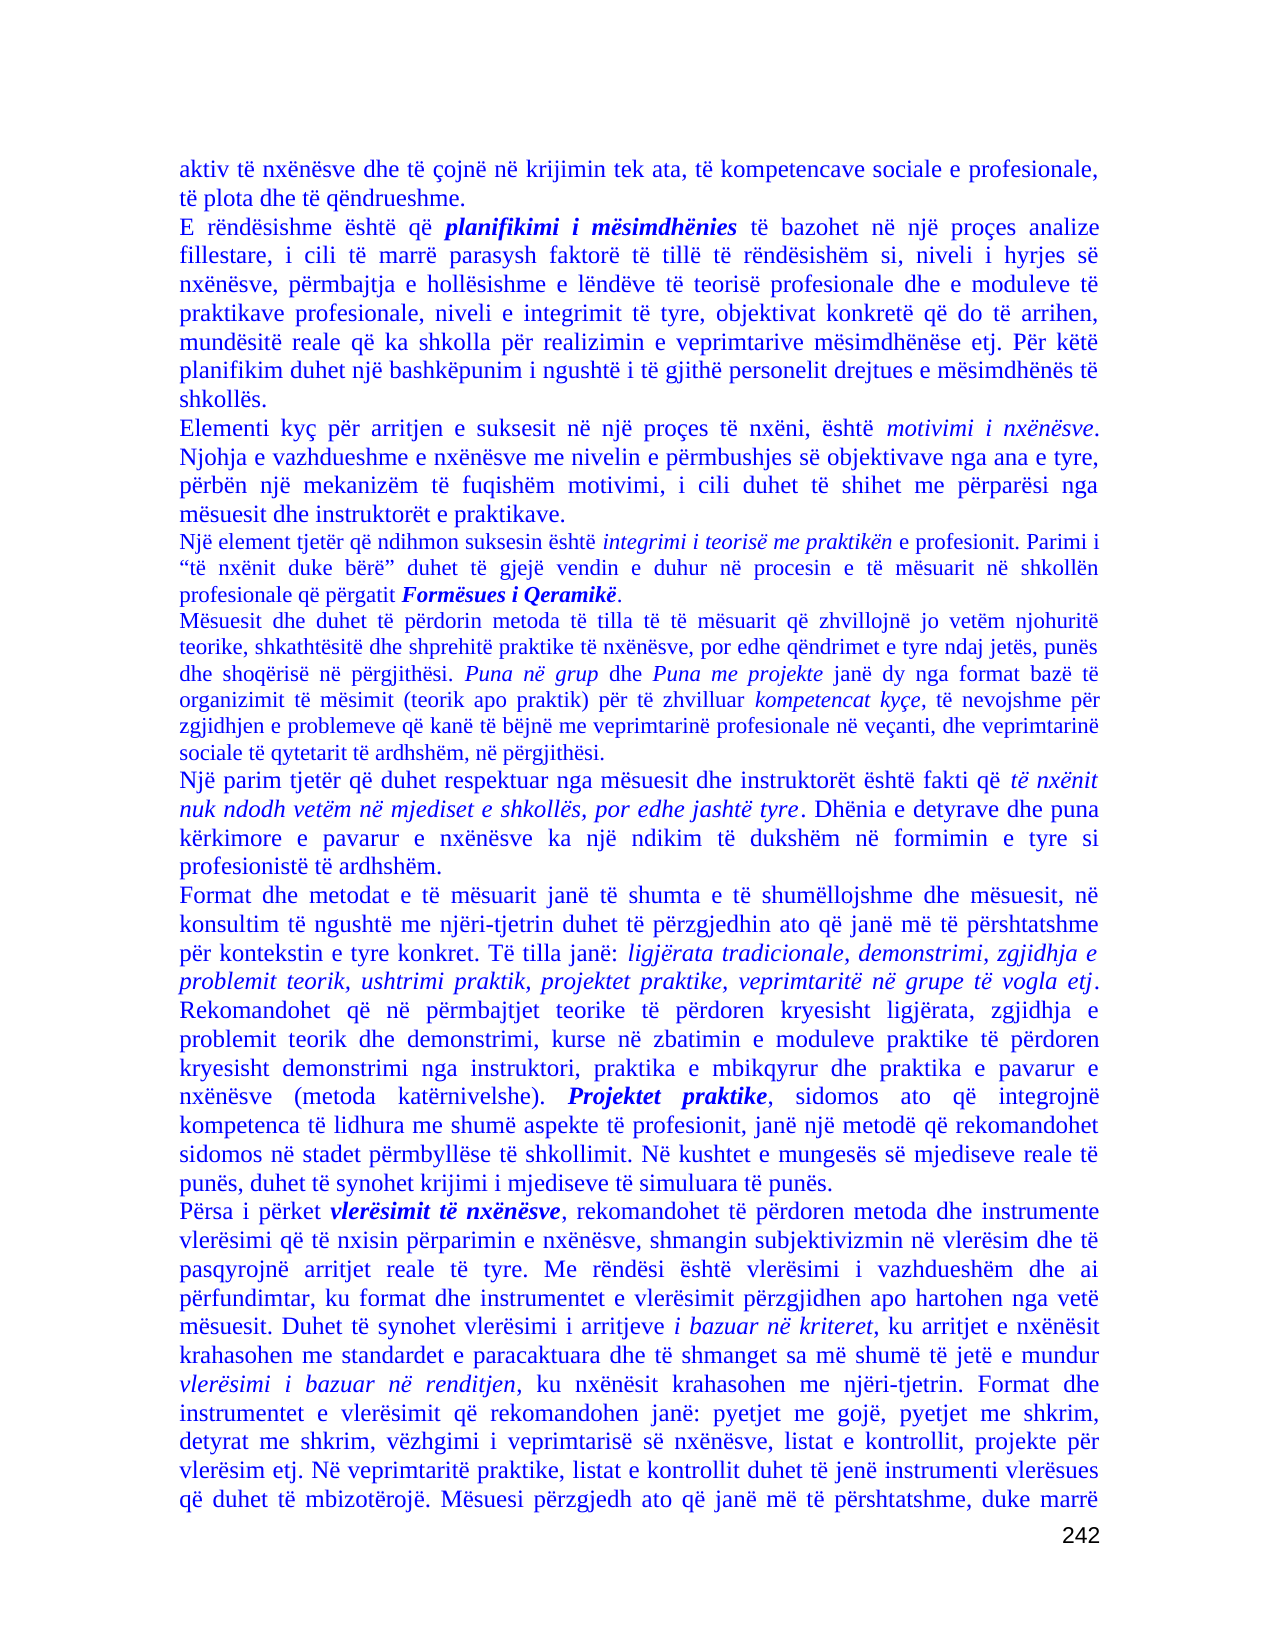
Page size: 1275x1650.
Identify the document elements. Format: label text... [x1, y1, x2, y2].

text Mësuesit dhe duhet të përdorin metoda të tilla të të mësuarit që zhvillojnë jo vetëm njohuritë teorike, shkathtësitë dhe shprehitë praktike të nxënësve, por edhe qëndrimet e tyre ndaj jetës, punës dhe shoqërisë në përgjithësi. Puna në grup dhe Puna me projekte janë dy nga format bazë të organizimit të mësimit (teorik apo praktik) për të zhvilluar kompetencat kyçe, të nevojshme për zgjidhjen e problemeve që kanë të bëjnë me veprimtarinë profesionale në veçanti, dhe veprimtarinë sociale të qytetarit të ardhshëm, në përgjithësi. [179, 607, 1100, 765]
text Një parim tjetër që duhet respektuar nga mësuesit dhe instruktorët është fakti që të nxënit nuk ndodh vetëm në mjediset e shkollës, por edhe jashtë tyre. Dhënia e detyrave dhe puna kërkimore e pavarur e nxënësve ka një ndikim të dukshëm në formimin e tyre si profesionistë të ardhshëm. [179, 765, 1100, 880]
text Një element tjetër që ndihmon suksesin është integrimi i teorisë me praktikën e profesionit. Parimi i “të nxënit duke bërë” duhet të gjejë vendin e duhur në procesin e të mësuarit në shkollën profesionale që përgatit Formësues i Qeramikë. [179, 528, 1100, 607]
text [179, 154, 1100, 212]
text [179, 1196, 1100, 1513]
text Format dhe metodat e të mësuarit janë të shumta e të shumëllojshme dhe mësuesit, në konsultim të ngushtë me njëri-tjetrin duhet të përzgjedhin ato që janë më të përshtatshme për kontekstin e tyre konkret. Të tilla janë: ligjërata tradicionale, demonstrimi, zgjidhja e problemit teorik, ushtrimi praktik, projektet praktike, veprimtaritë në grupe të vogla etj. Rekomandohet që në përmbajtjet teorike të përdoren kryesisht ligjërata, zgjidhja e problemit teorik dhe demonstrimi, kurse në zbatimin e moduleve praktike të përdoren kryesisht demonstrimi nga instruktori, praktika e mbikqyrur dhe praktika e pavarur e nxënësve (metoda katërnivelshe). Projektet praktike, sidomos ato që integrojnë kompetenca të lidhura me shumë aspekte të profesionit, janë një metodë që rekomandohet sidomos në stadet përmbyllëse të shkollimit. Në kushtet e mungesës së mjediseve reale të punës, duhet të synohet krijimi i mjediseve të simuluara të punës. [179, 880, 1100, 1196]
text E rëndësishme është që planifikimi i mësimdhënies të bazohet në një proçes analize fillestare, i cili të marrë parasysh faktorë të tillë të rëndësishëm si, niveli i hyrjes së nxënësve, përmbajtja e hollësishme e lëndëve të teorisë profesionale dhe e moduleve të praktikave profesionale, niveli e integrimit të tyre, objektivat konkretë që do të arrihen, mundësitë reale që ka shkolla për realizimin e veprimtarive mësimdhënëse etj. Për këtë planifikim duhet një bashkëpunim i ngushtë i të gjithë personelit drejtues e mësimdhënës të shkollës. [179, 212, 1100, 413]
text Elementi kyç për arritjen e suksesit në një proçes të nxëni, është motivimi i nxënësve. Njohja e vazhdueshme e nxënësve me nivelin e përmbushjes së objektivave nga ana e tyre, përbën një mekanizëm të fuqishëm motivimi, i cili duhet të shihet me përparësi nga mësuesit dhe instruktorët e praktikave. [179, 413, 1100, 528]
